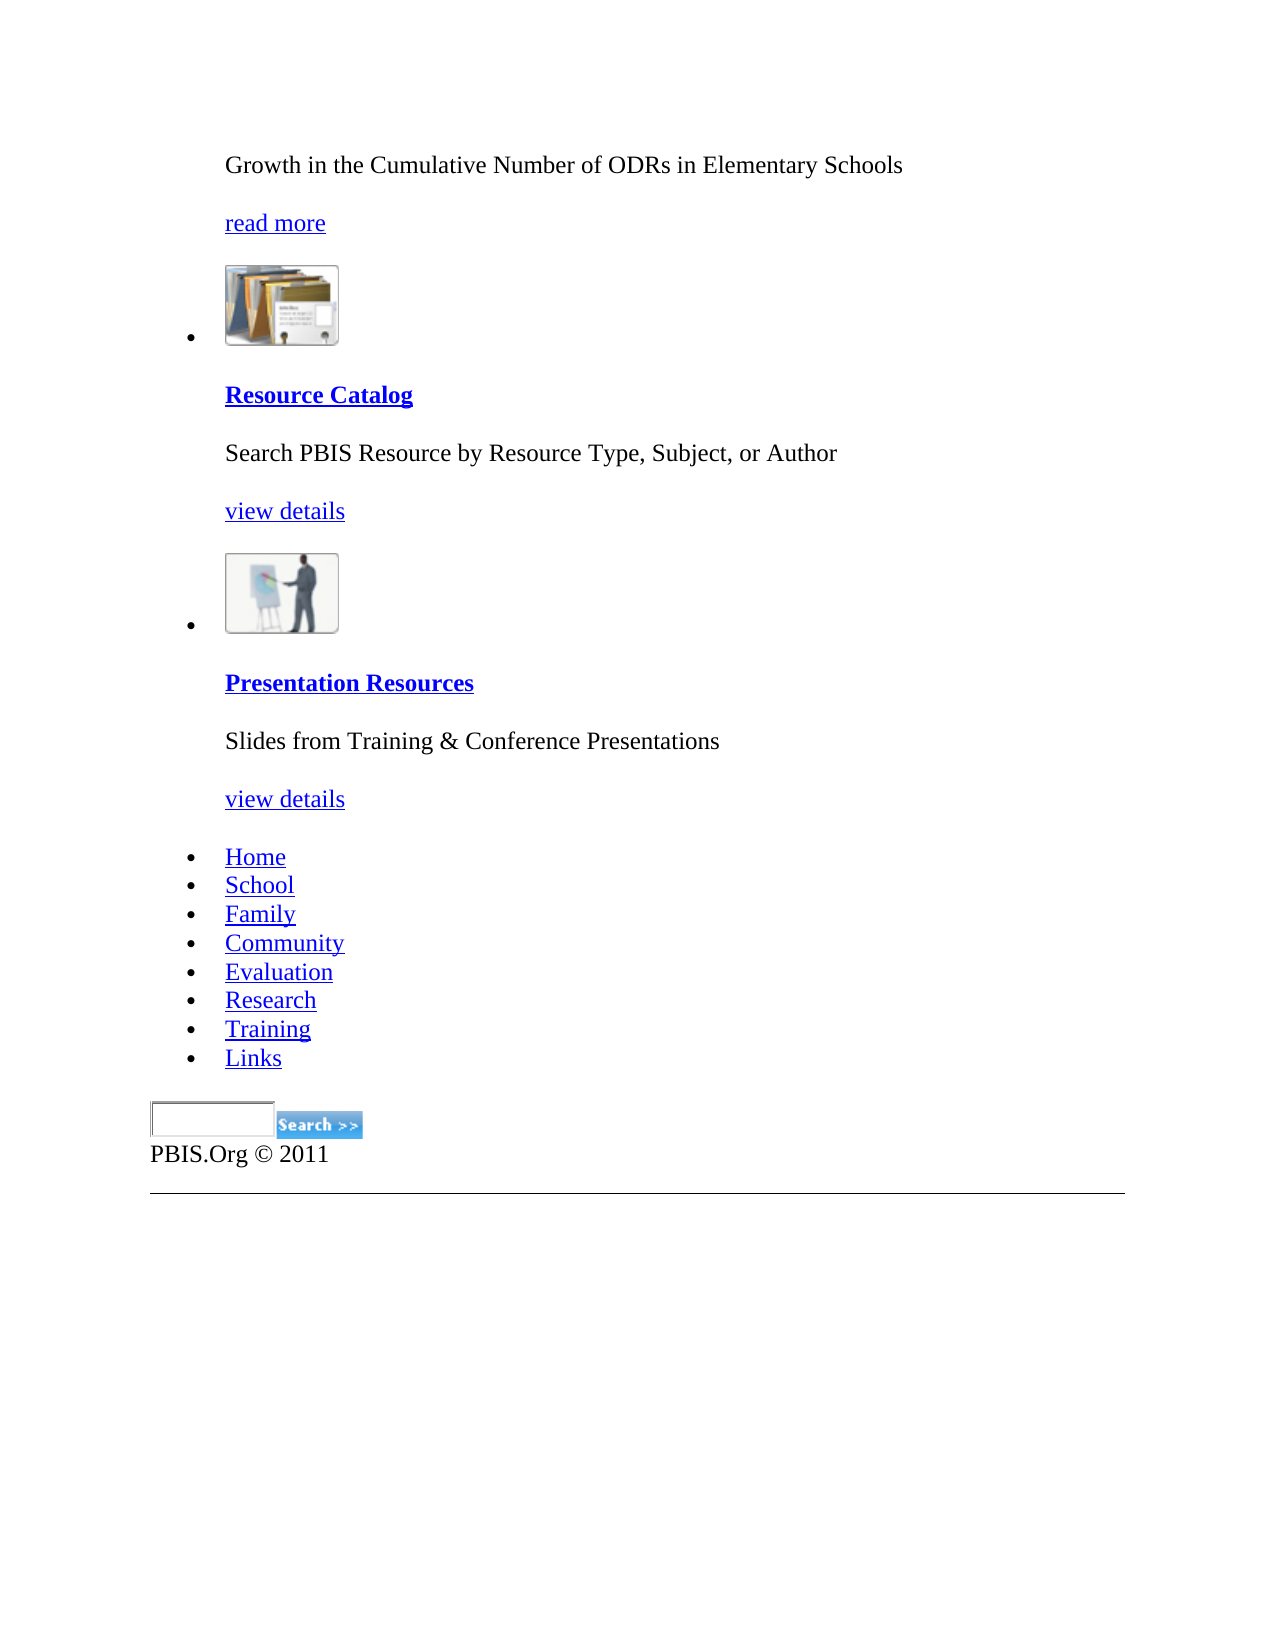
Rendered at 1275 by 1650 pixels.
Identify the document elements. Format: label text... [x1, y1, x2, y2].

text Slides from Training & Conference Presentations [225, 726, 1125, 755]
picture [225, 553, 339, 634]
text Search PBIS Resource by Resource Type, Subject, or Author [225, 438, 1125, 467]
picture [225, 265, 339, 346]
list Home [187, 842, 1125, 871]
list Training [187, 1014, 1125, 1043]
text Resource Catalog [225, 380, 1125, 409]
text read more [225, 208, 1125, 237]
text view details [225, 784, 1125, 813]
list Research [187, 986, 1125, 1014]
list Links [187, 1043, 1125, 1072]
text Growth in the Cumulative Number of ODRs in Elementary Schools [225, 150, 1125, 179]
list School [187, 871, 1125, 899]
list Family [187, 899, 1125, 928]
text view details [225, 496, 1125, 525]
list Evaluation [187, 957, 1125, 986]
text PBIS.Org © 2011 [150, 1139, 1125, 1167]
text Presentation Resources [225, 668, 1125, 697]
list Community [187, 928, 1125, 957]
